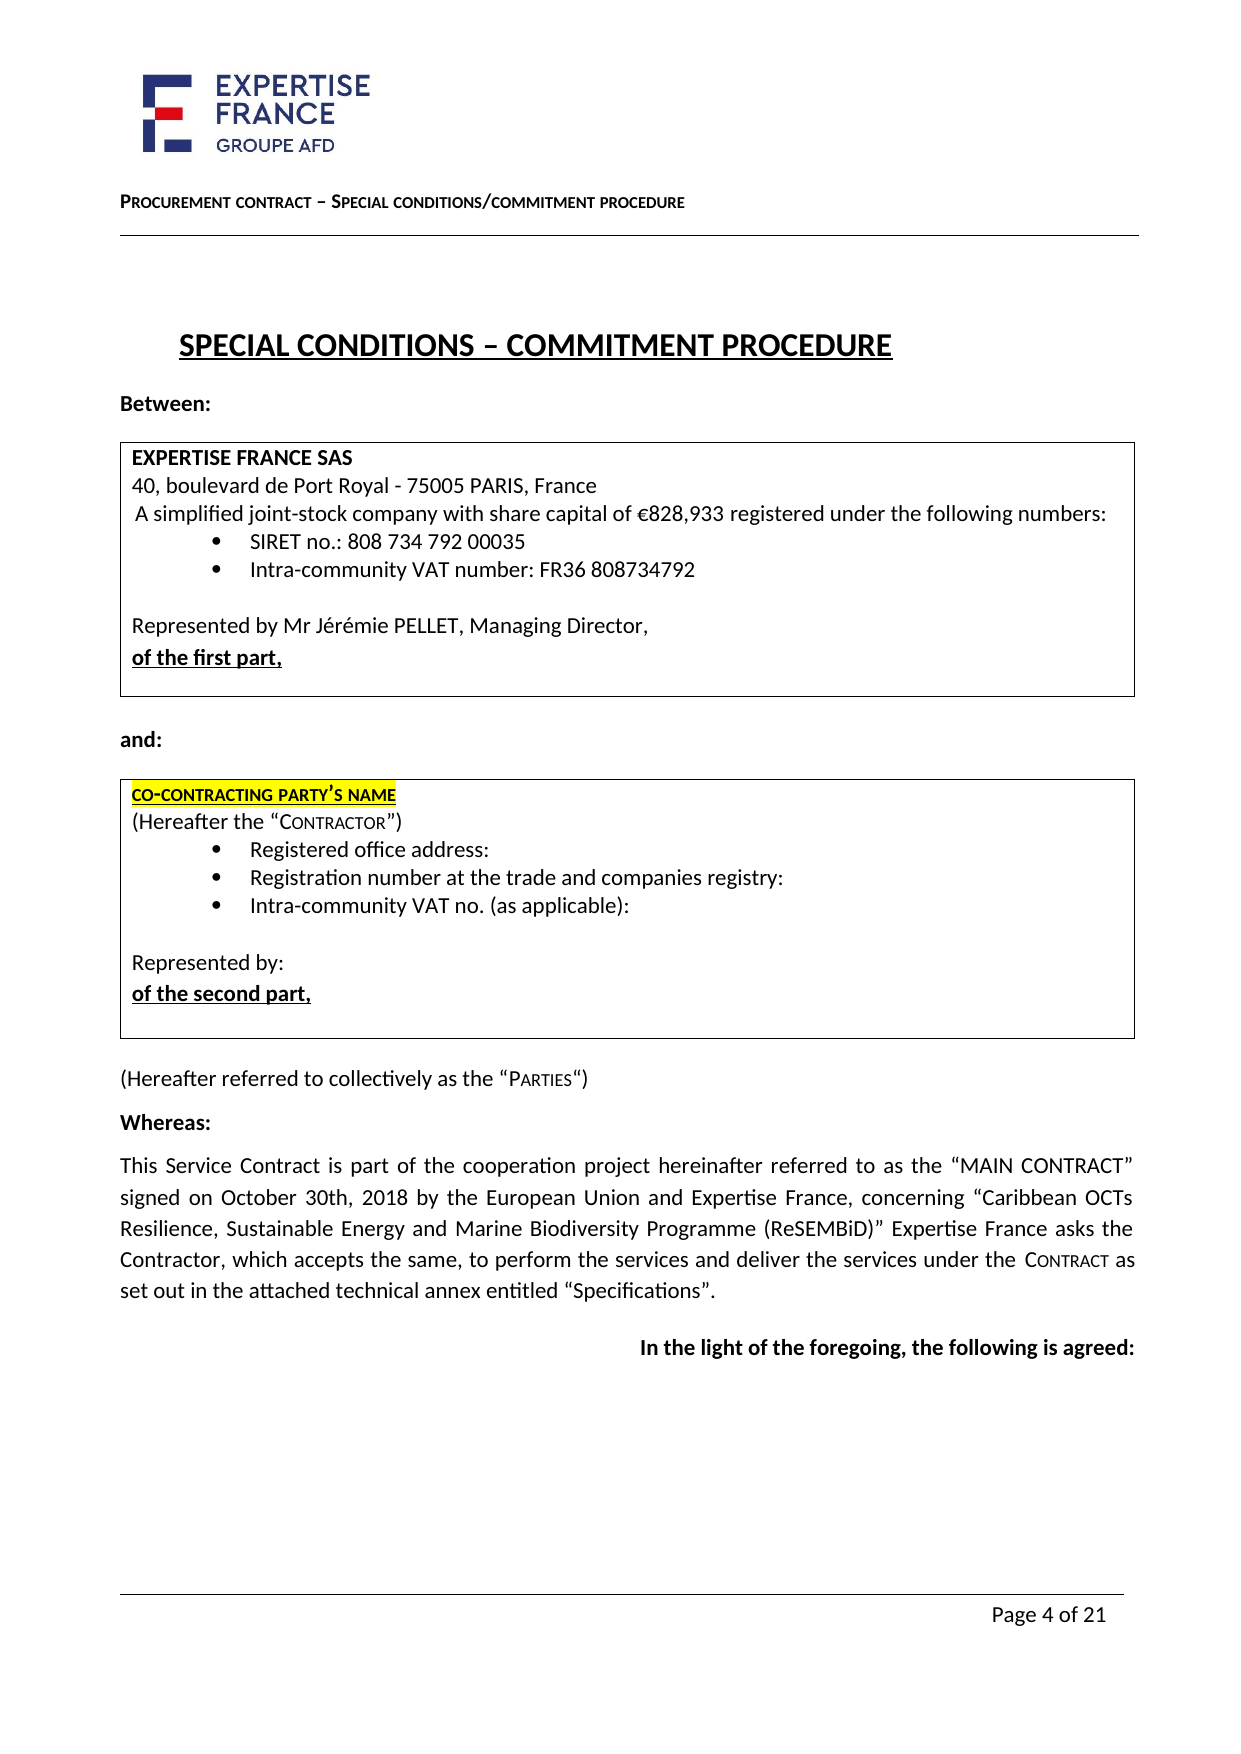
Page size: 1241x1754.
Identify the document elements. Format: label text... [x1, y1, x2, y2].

picture [120, 41, 397, 183]
text (Hereafter referred to collectively as the “Parties“) [120, 1064, 1135, 1092]
text This Service Contract is part of the cooperation project hereinafter referred to as the “MAIN CONTRACT” signed on October 30th, 2018 by the European Union and Expertise France, concerning “Caribbean OCTs Resilience, Sustainable Energy and Marine Biodiversity Programme (ReSEMBiD)” Expertise France asks the Contractor, which accepts the same, to perform the services and deliver the services under the Contract as set out in the attached technical annex entitled “Specifications”. [120, 1148, 1135, 1305]
table_header EXPERTISE FRANCE SAS 40, boulevard de Port Royal - 75005 PARIS, France A simplified joint-stock company with share capital of €828,933 registered under the following numbers: SIRET no.: 808 734 792 00035 Intra-community VAT number: FR36 808734792 Represented by Mr Jérémie PELLET, Managing Director, of the first part, [121, 443, 1134, 696]
text and: [120, 722, 1135, 753]
text Between: [120, 389, 1135, 417]
text In the light of the foregoing, the following is agreed: [120, 1330, 1135, 1361]
table_header co-contracting party’s name (Hereafter the “Contractor”) Registered office address: Registration number at the trade and companies registry: Intra-community VAT no. (as applicable): Represented by: of the second part, [121, 780, 1134, 1038]
text special conditions – commitment procedure [179, 323, 1135, 364]
text Whereas: [120, 1105, 1135, 1136]
